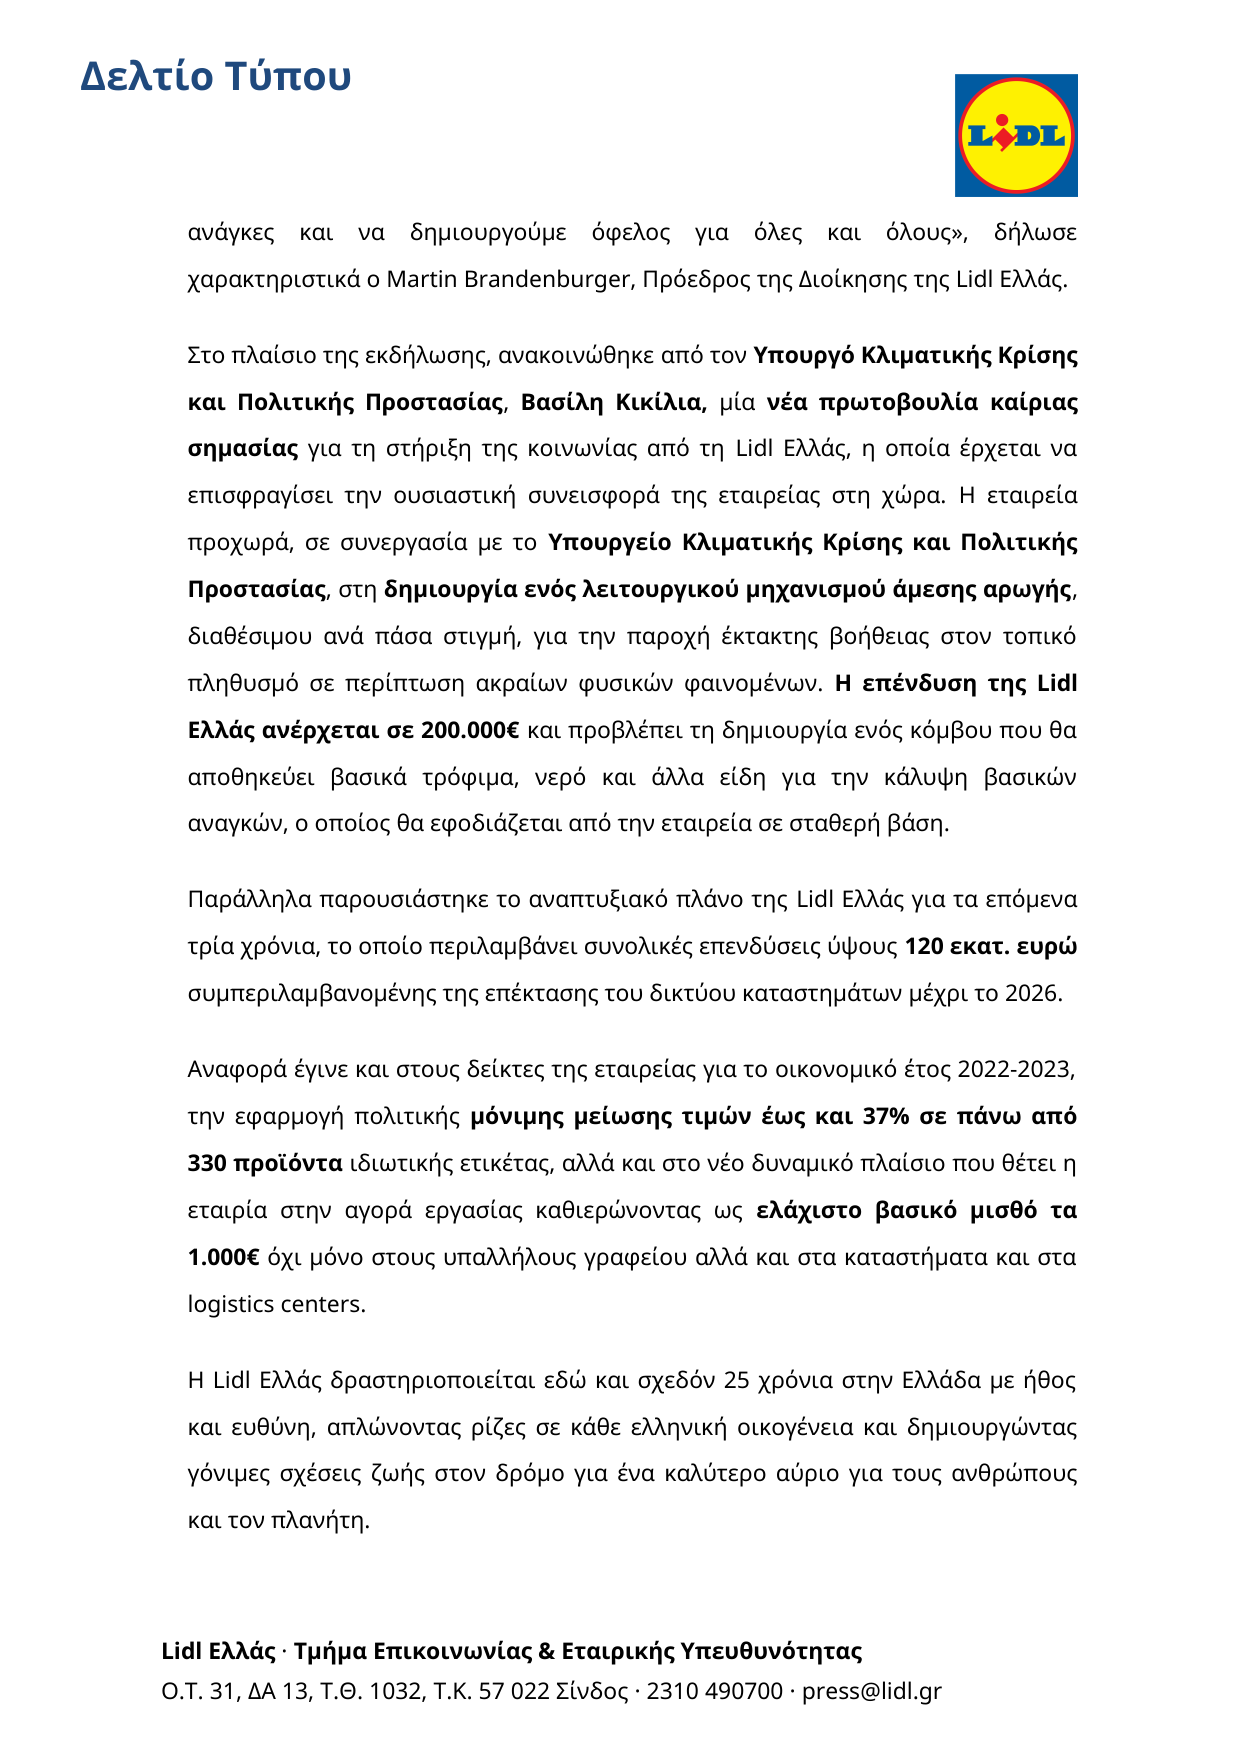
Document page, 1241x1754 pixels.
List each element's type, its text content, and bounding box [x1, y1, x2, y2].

text Η Lidl Ελλάς δραστηριοποιείται εδώ και σχεδόν 25 χρόνια στην Ελλάδα με ήθος και ευθύνη, απλώνοντας ρίζες σε κάθε ελληνική οικογένεια και δημιουργώντας γόνιμες σχέσεις ζωής στον δρόμο για ένα καλύτερο αύριο για τους ανθρώπους και τον πλανήτη. [187, 1363, 1078, 1535]
text Παράλληλα παρουσιάστηκε το αναπτυξιακό πλάνο της Lidl Ελλάς για τα επόμενα τρία χρόνια, το οποίο περιλαμβάνει συνολικές επενδύσεις ύψους 120 εκατ. ευρώ συμπεριλαμβανομένης της επέκτασης του δικτύου καταστημάτων μέχρι το 2026. [187, 883, 1078, 1008]
text Στο πλαίσιο της εκδήλωσης, ανακοινώθηκε από τον Υπουργό Κλιματικής Κρίσης και Πολιτικής Προστασίας, Βασίλη Κικίλια, μία νέα πρωτοβουλία καίριας σημασίας για τη στήριξη της κοινωνίας από τη Lidl Ελλάς, η οποία έρχεται να επισφραγίσει την ουσιαστική συνεισφορά της εταιρείας στη χώρα. Η εταιρεία προχωρά, σε συνεργασία με το Υπουργείο Κλιματικής Κρίσης και Πολιτικής Προστασίας, στη δημιουργία ενός λειτουργικού μηχανισμού άμεσης αρωγής, διαθέσιμου ανά πάσα στιγμή, για την παροχή έκτακτης βοήθειας στον τοπικό πληθυσμό σε περίπτωση ακραίων φυσικών φαινομένων. Η επένδυση της Lidl Ελλάς ανέρχεται σε 200.000€ και προβλέπει τη δημιουργία ενός κόμβου που θα αποθηκεύει βασικά τρόφιμα, νερό και άλλα είδη για την κάλυψη βασικών αναγκών, ο οποίος θα εφοδιάζεται από την εταιρεία σε σταθερή βάση. [187, 338, 1078, 838]
picture [954, 73, 1078, 198]
text Αναφορά έγινε και στους δείκτες της εταιρείας για το οικονομικό έτος 2022-2023, την εφαρμογή πολιτικής μόνιμης μείωσης τιμών έως και 37% σε πάνω από 330 προϊόντα ιδιωτικής ετικέτας, αλλά και στο νέο δυναμικό πλαίσιο που θέτει η εταιρία στην αγορά εργασίας καθιερώνοντας ως ελάχιστο βασικό μισθό τα 1.000€ όχι μόνο στους υπαλλήλους γραφείου αλλά και στα καταστήματα και στα logistics centers. [187, 1053, 1078, 1319]
